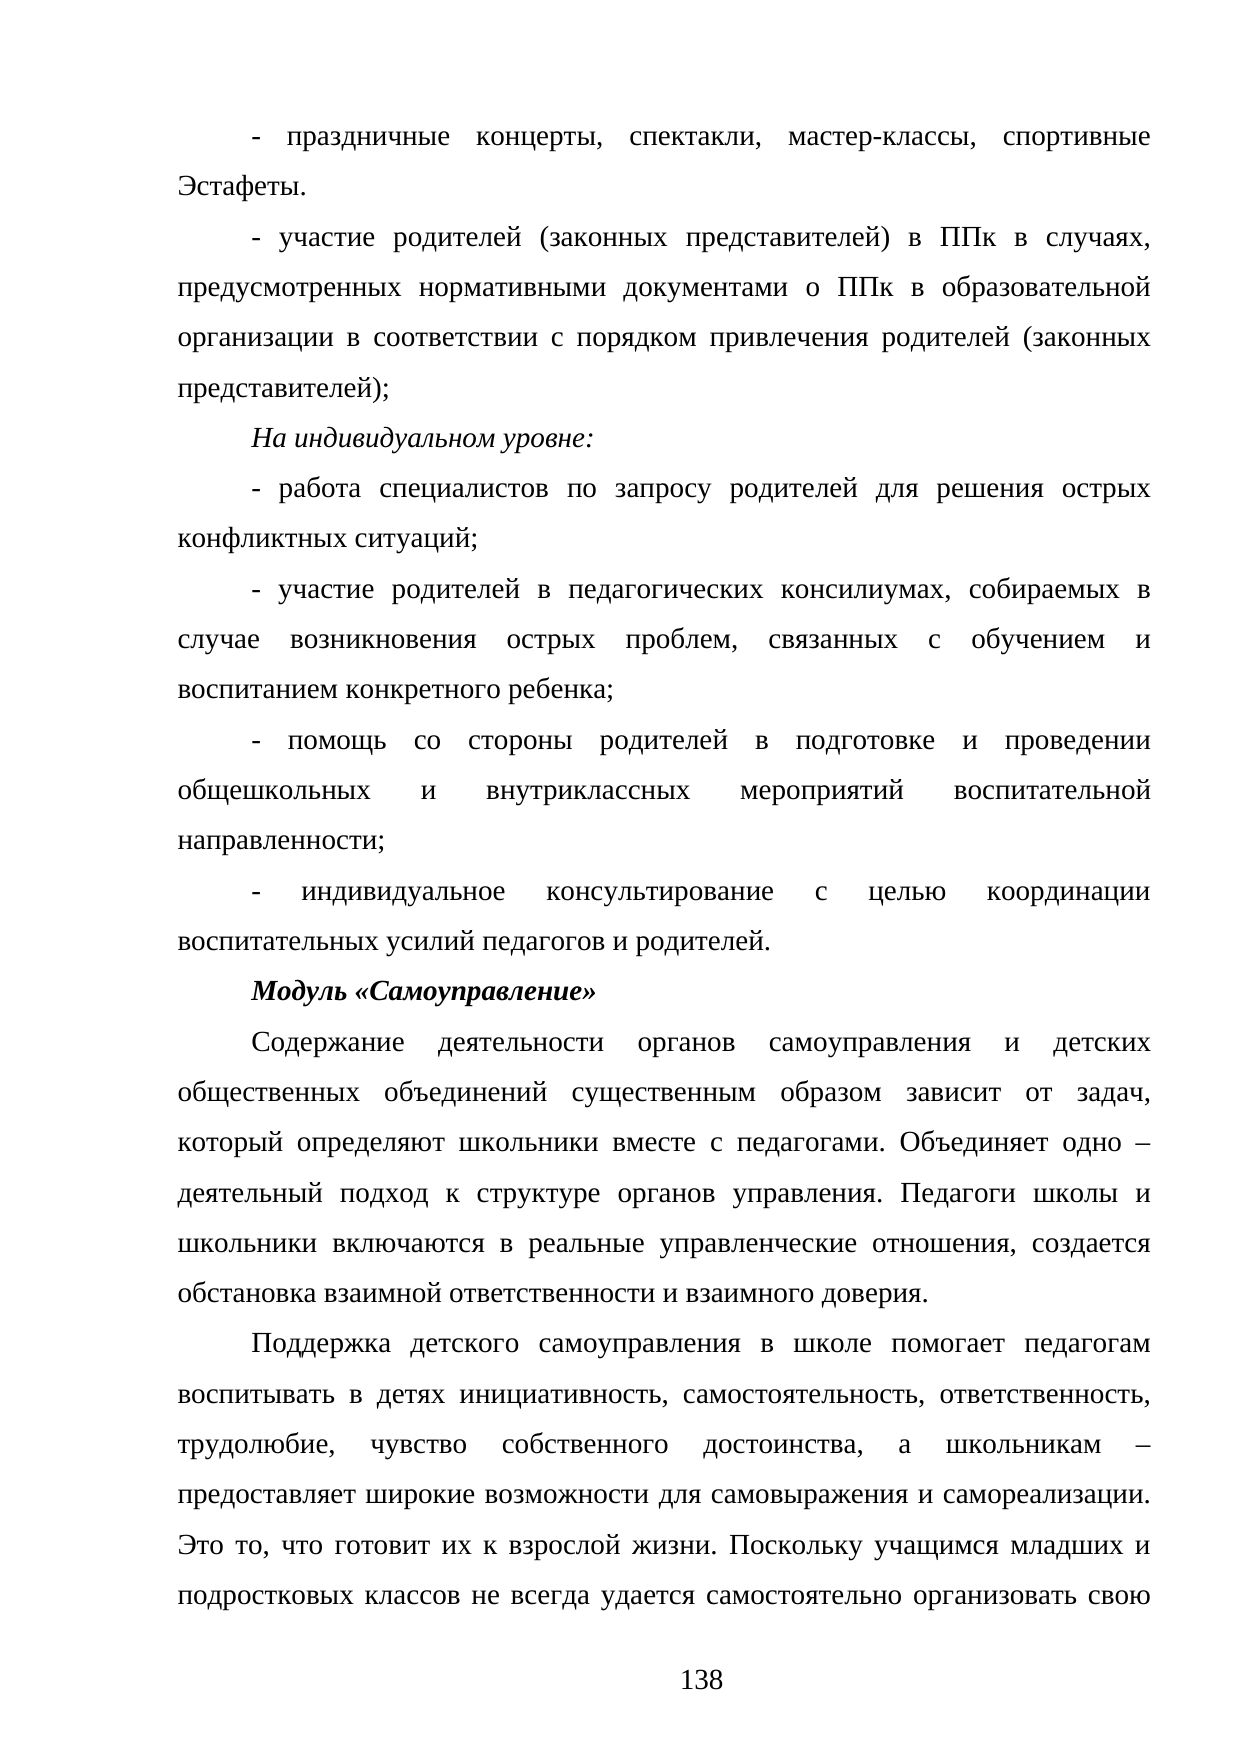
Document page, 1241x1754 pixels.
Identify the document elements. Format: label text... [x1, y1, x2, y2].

text - участие родителей (законных представителей) в ППк в случаях, предусмотренных нормативными документами о ППк в образовательной организации в соответствии с порядком привлечения родителей (законных представителей); [177, 219, 1152, 403]
text - участие родителей в педагогических консилиумах, собираемых в случае возникновения острых проблем, связанных с обучением и воспитанием конкретного ребенка; [177, 571, 1152, 705]
text Содержание деятельности органов самоуправления и детских общественных объединений существенным образом зависит от задач, который определяют школьники вместе с педагогами. Объединяет одно – деятельный подход к структуре органов управления. Педагоги школы и школьники включаются в реальные управленческие отношения, создается обстановка взаимной ответственности и взаимного доверия. [177, 1024, 1152, 1309]
text - индивидуальное консультирование c целью координации воспитательных усилий педагогов и родителей. [177, 873, 1152, 957]
text - помощь со стороны родителей в подготовке и проведении общешкольных и внутриклассных мероприятий воспитательной направленности; [177, 722, 1152, 856]
text Модуль «Самоуправление» [177, 973, 1152, 1007]
text - праздничные концерты, спектакли, мастер-классы, спортивные Эстафеты. [177, 118, 1152, 202]
text - работа специалистов по запросу родителей для решения острых конфликтных ситуаций; [177, 470, 1152, 554]
text На индивидуальном уровне: [177, 420, 1152, 453]
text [177, 1326, 1152, 1611]
